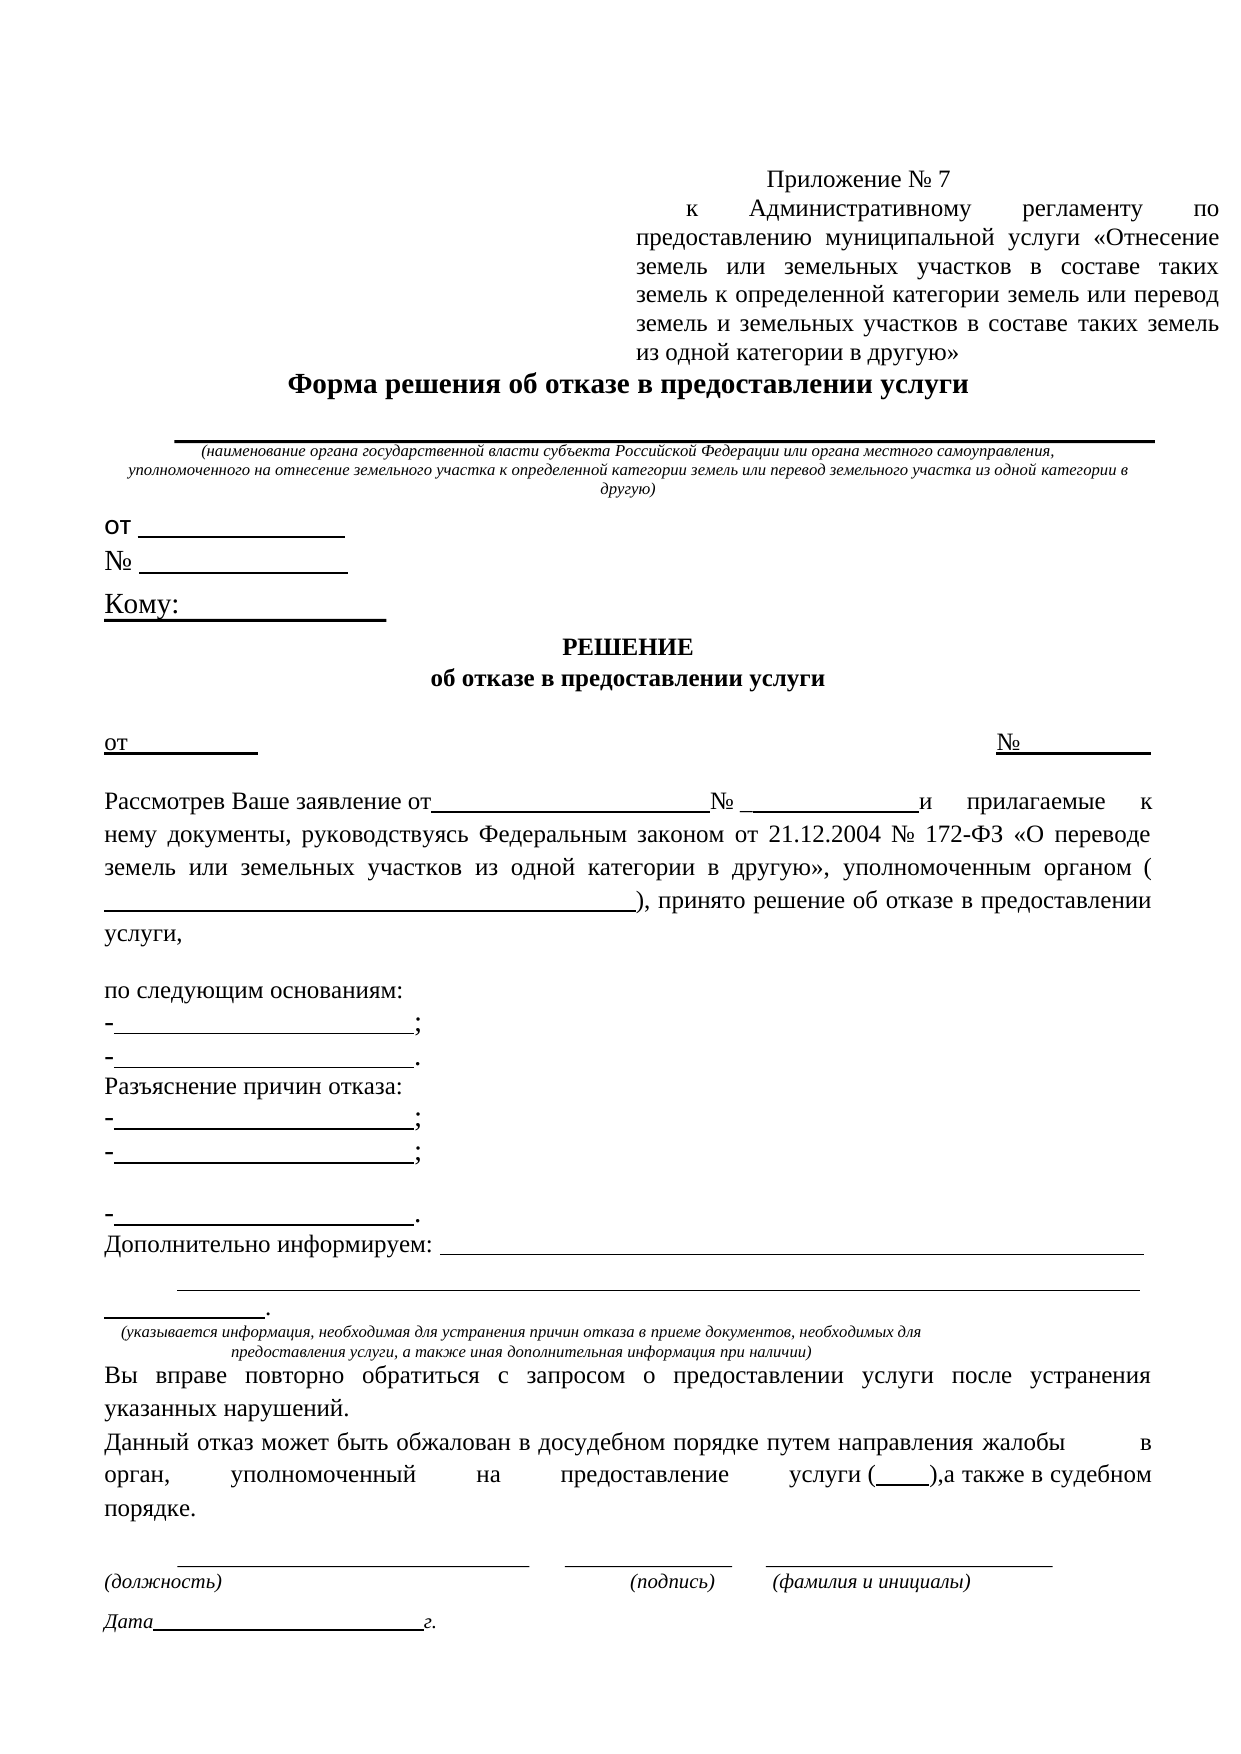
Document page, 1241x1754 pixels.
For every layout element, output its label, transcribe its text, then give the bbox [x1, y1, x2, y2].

text (указывается информация, необходимая для устранения причин отказа в приеме документов, необходимых для предоставления услуги, а также иная дополнительная информация при наличии) [104, 1322, 938, 1361]
text (должность) (подпись) (фамилия и инициалы) Дата г. [104, 1569, 971, 1633]
text Данный отказ может быть обжалован в досудебном порядке путем направления жалобы в орган, уполномоченный на предоставление услуги ( ),а также в судебном порядке. [104, 1427, 1152, 1521]
text Приложение № 7 [704, 164, 1207, 193]
text - ; [104, 1100, 1219, 1133]
text к Административному регламенту по предоставлению муниципальной услуги «Отнесение земель или земельных участков в составе таких земель к определенной категории земель или перевод земель и земельных участков в составе таких земель из одной категории в другую» [636, 193, 1219, 366]
text Дополнительно информируем: [104, 1229, 1219, 1258]
text по следующим основаниям: [104, 975, 1219, 1004]
text . [104, 1287, 1219, 1322]
text - . [104, 1038, 1219, 1071]
text от [104, 506, 1219, 542]
text Вы вправе повторно обратиться с запросом о предоставлении услуги после устранения указанных нарушений. [104, 1361, 1151, 1422]
text РЕШЕНИЕ [104, 632, 1151, 661]
text - . [104, 1195, 1219, 1229]
text уполномоченного на отнесение земельного участка к определенной категории земель или перевод земельного участка из одной категории в другую) [104, 459, 1152, 498]
text № [104, 542, 1219, 577]
text Рассмотрев Ваше заявление от № _ и прилагаемые к нему документы, руководствуясь Федеральным законом от 21.12.2004 № 172-ФЗ «О переводе земель или земельных участков из одной категории в другую», уполномоченным органом ( ), принято решение об отказе в предоставлении услуги, [104, 786, 1152, 947]
text от № [104, 727, 1219, 756]
text - ; [104, 1133, 1219, 1167]
text Разъяснение причин отказа: [104, 1071, 1219, 1100]
text Кому: [104, 586, 1219, 620]
text (наименование органа государственной власти субъекта Российской Федерации или органа местного самоуправления, [104, 436, 1151, 459]
text - ; [104, 1004, 1219, 1038]
text Форма решения об отказе в предоставлении услуги [104, 366, 1152, 399]
text об отказе в предоставлении услуги [104, 663, 1151, 692]
